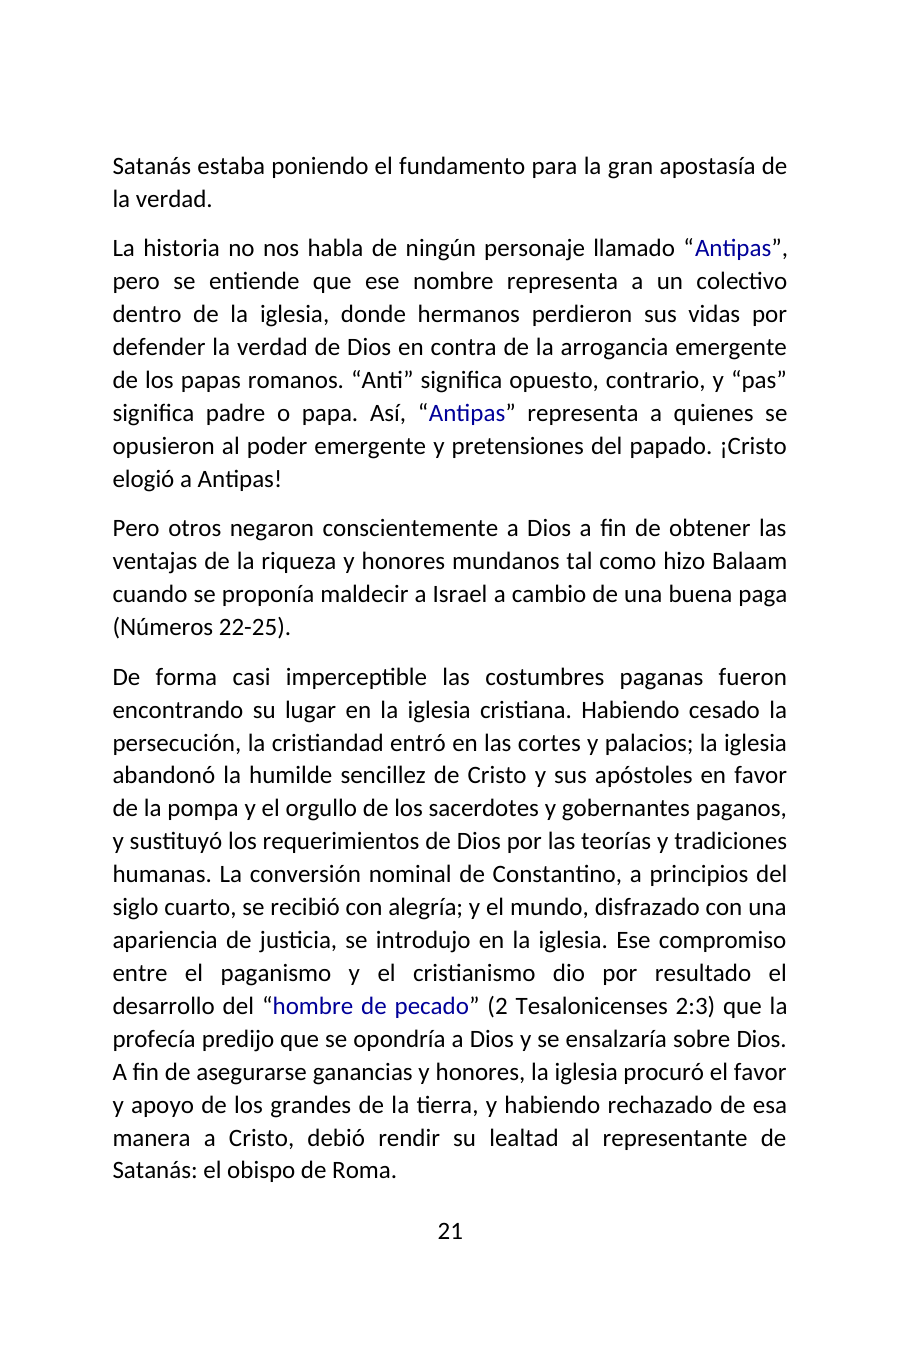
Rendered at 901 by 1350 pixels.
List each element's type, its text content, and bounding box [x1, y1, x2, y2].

text De forma casi imperceptible las costumbres paganas fueron encontrando su lugar en la iglesia cristiana. Habiendo cesado la persecución, la cristiandad entró en las cortes y palacios; la iglesia abandonó la humilde sencillez de Cristo y sus apóstoles en favor de la pompa y el orgullo de los sacerdotes y gobernantes paganos, y sustituyó los requerimientos de Dios por las teorías y tradiciones humanas. La conversión nominal de Constantino, a principios del siglo cuarto, se recibió con alegría; y el mundo, disfrazado con una apariencia de justicia, se introdujo en la iglesia. Ese compromiso entre el paganismo y el cristianismo dio por resultado el desarrollo del “hombre de pecado” (2 Tesalonicenses 2:3) que la profecía predijo que se opondría a Dios y se ensalzaría sobre Dios. A fin de asegurarse ganancias y honores, la iglesia procuró el favor y apoyo de los grandes de la tierra, y habiendo rechazado de esa manera a Cristo, debió rendir su lealtad al representante de Satanás: el obispo de Roma. [112, 661, 788, 1185]
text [112, 150, 788, 213]
text La historia no nos habla de ningún personaje llamado “Antipas”, pero se entiende que ese nombre representa a un colectivo dentro de la iglesia, donde hermanos perdieron sus vidas por defender la verdad de Dios en contra de la arrogancia emergente de los papas romanos. “Anti” significa opuesto, contrario, y “pas” significa padre o papa. Así, “Antipas” representa a quienes se opusieron al poder emergente y pretensiones del papado. ¡Cristo elogió a Antipas! [112, 232, 788, 493]
text Pero otros negaron conscientemente a Dios a fin de obtener las ventajas de la riqueza y honores mundanos tal como hizo Balaam cuando se proponía maldecir a Israel a cambio de una buena paga (Números 22-25). [112, 512, 788, 642]
